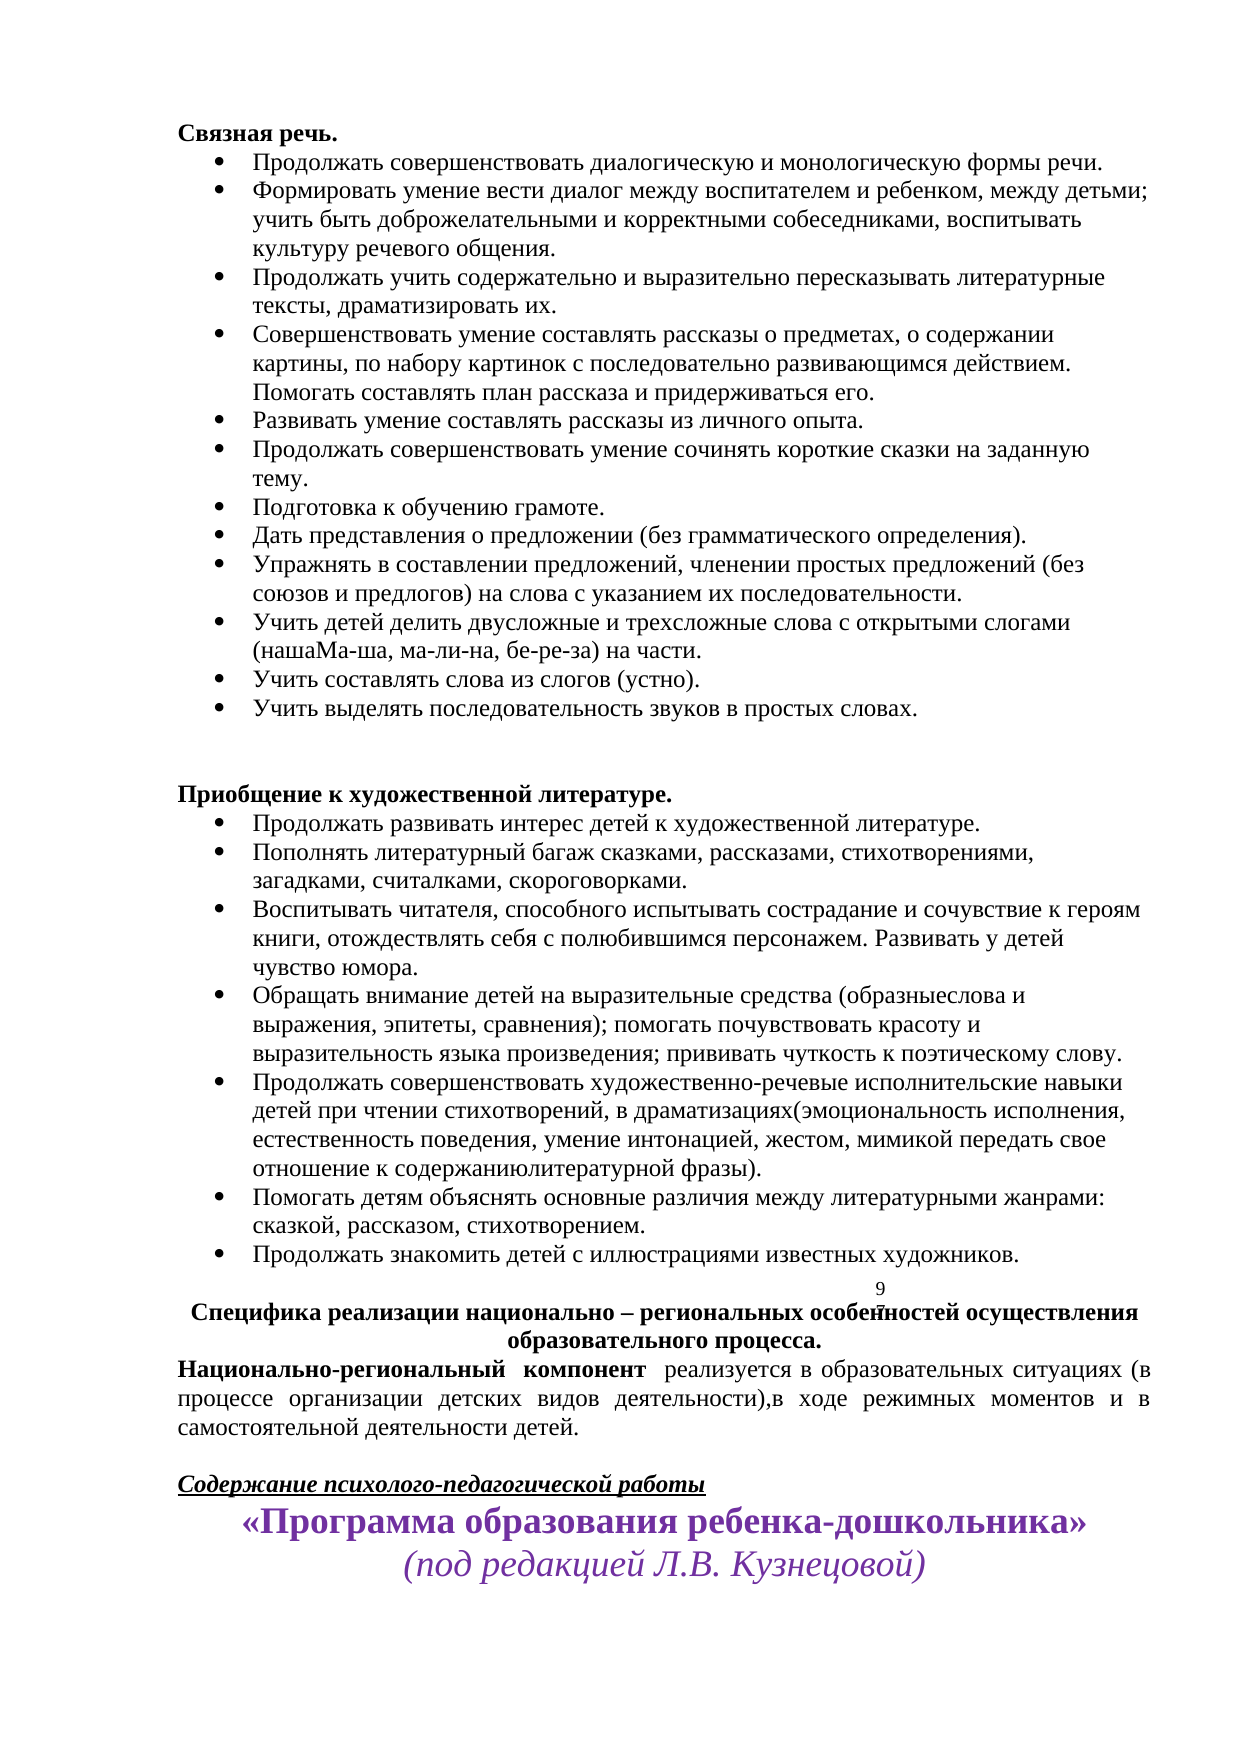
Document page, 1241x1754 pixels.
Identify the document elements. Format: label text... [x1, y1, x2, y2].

list Совершенствовать умение составлять рассказы о предметах, о содержании картины, по набору картинок с последовательно развивающимся действием. Помогать составлять план рассказа и придерживаться его. [215, 319, 1152, 406]
list Дать представления о предложении (без грамматического определения). [215, 521, 1152, 549]
text Связная речь. [177, 118, 1152, 147]
list Продолжать знакомить детей с иллюстрациями известных художников. [215, 1239, 1152, 1268]
text (под редакцией Л.В. Кузнецовой) [177, 1541, 1152, 1584]
list Учить составлять слова из слогов (устно). [215, 664, 1152, 693]
list Развивать умение составлять рассказы из личного опыта. [215, 406, 1152, 434]
list Упражнять в составлении предложений, членении простых предложений (без союзов и предлогов) на слова с указанием их последовательности. [215, 549, 1152, 607]
list Пополнять литературный багаж сказками, рассказами, стихотворениями, загадками, считалками, скороговорками. [215, 837, 1152, 894]
text Содержание психолого-педагогической работы [177, 1469, 1152, 1498]
list Обращать внимание детей на выразительные средства (образныеслова и выражения, эпитеты, сравнения); помогать почувствовать красоту и выразительность языка произведения; прививать чуткость к поэтическому слову. [215, 981, 1152, 1067]
list Продолжать совершенствовать умение сочинять короткие сказки на заданную тему. [215, 434, 1152, 492]
text Национально-региональный компонент реализуется в образовательных ситуациях (в процессе организации детских видов деятельности),в ходе режимных моментов и в самостоятельной деятельности детей. [177, 1354, 1152, 1441]
list Учить детей делить двусложные и трехсложные слова с открытыми слогами (нашаМа-ша, ма-ли-на, бе-ре-за) на части. [215, 607, 1152, 664]
list Продолжать совершенствовать художественно-речевые исполнительские навыки детей при чтении стихотворений, в драматизациях(эмоциональность исполнения, естественность поведения, умение интонацией, жестом, мимикой передать свое отношение к содержаниюлитературной фразы). [215, 1067, 1152, 1182]
list Продолжать развивать интерес детей к художественной литературе. [215, 808, 1152, 837]
list Помогать детям объяснять основные различия между литературными жанрами: сказкой, рассказом, стихотворением. [215, 1182, 1152, 1239]
list Воспитывать читателя, способного испытывать сострадание и сочувствие к героям книги, отождествлять себя с полюбившимся персонажем. Развивать у детей чувство юмора. [215, 894, 1152, 981]
list Продолжать совершенствовать диалогическую и монологическую формы речи. [215, 147, 1152, 176]
list Продолжать учить содержательно и выразительно пересказывать литературные тексты, драматизировать их. [215, 262, 1152, 319]
text Специфика реализации национально – региональных особенностей осуществления образовательного процесса. [177, 1297, 1152, 1354]
text «Программа образования ребенка-дошкольника» [177, 1498, 1152, 1541]
text Приобщение к художественной литературе. [177, 779, 1152, 808]
list Формировать умение вести диалог между воспитателем и ребенком, между детьми; учить быть доброжелательными и корректными собеседниками, воспитывать культуру речевого общения. [215, 176, 1152, 262]
list Учить выделять последовательность звуков в простых словах. [215, 693, 1152, 722]
list Подготовка к обучению грамоте. [215, 492, 1152, 521]
